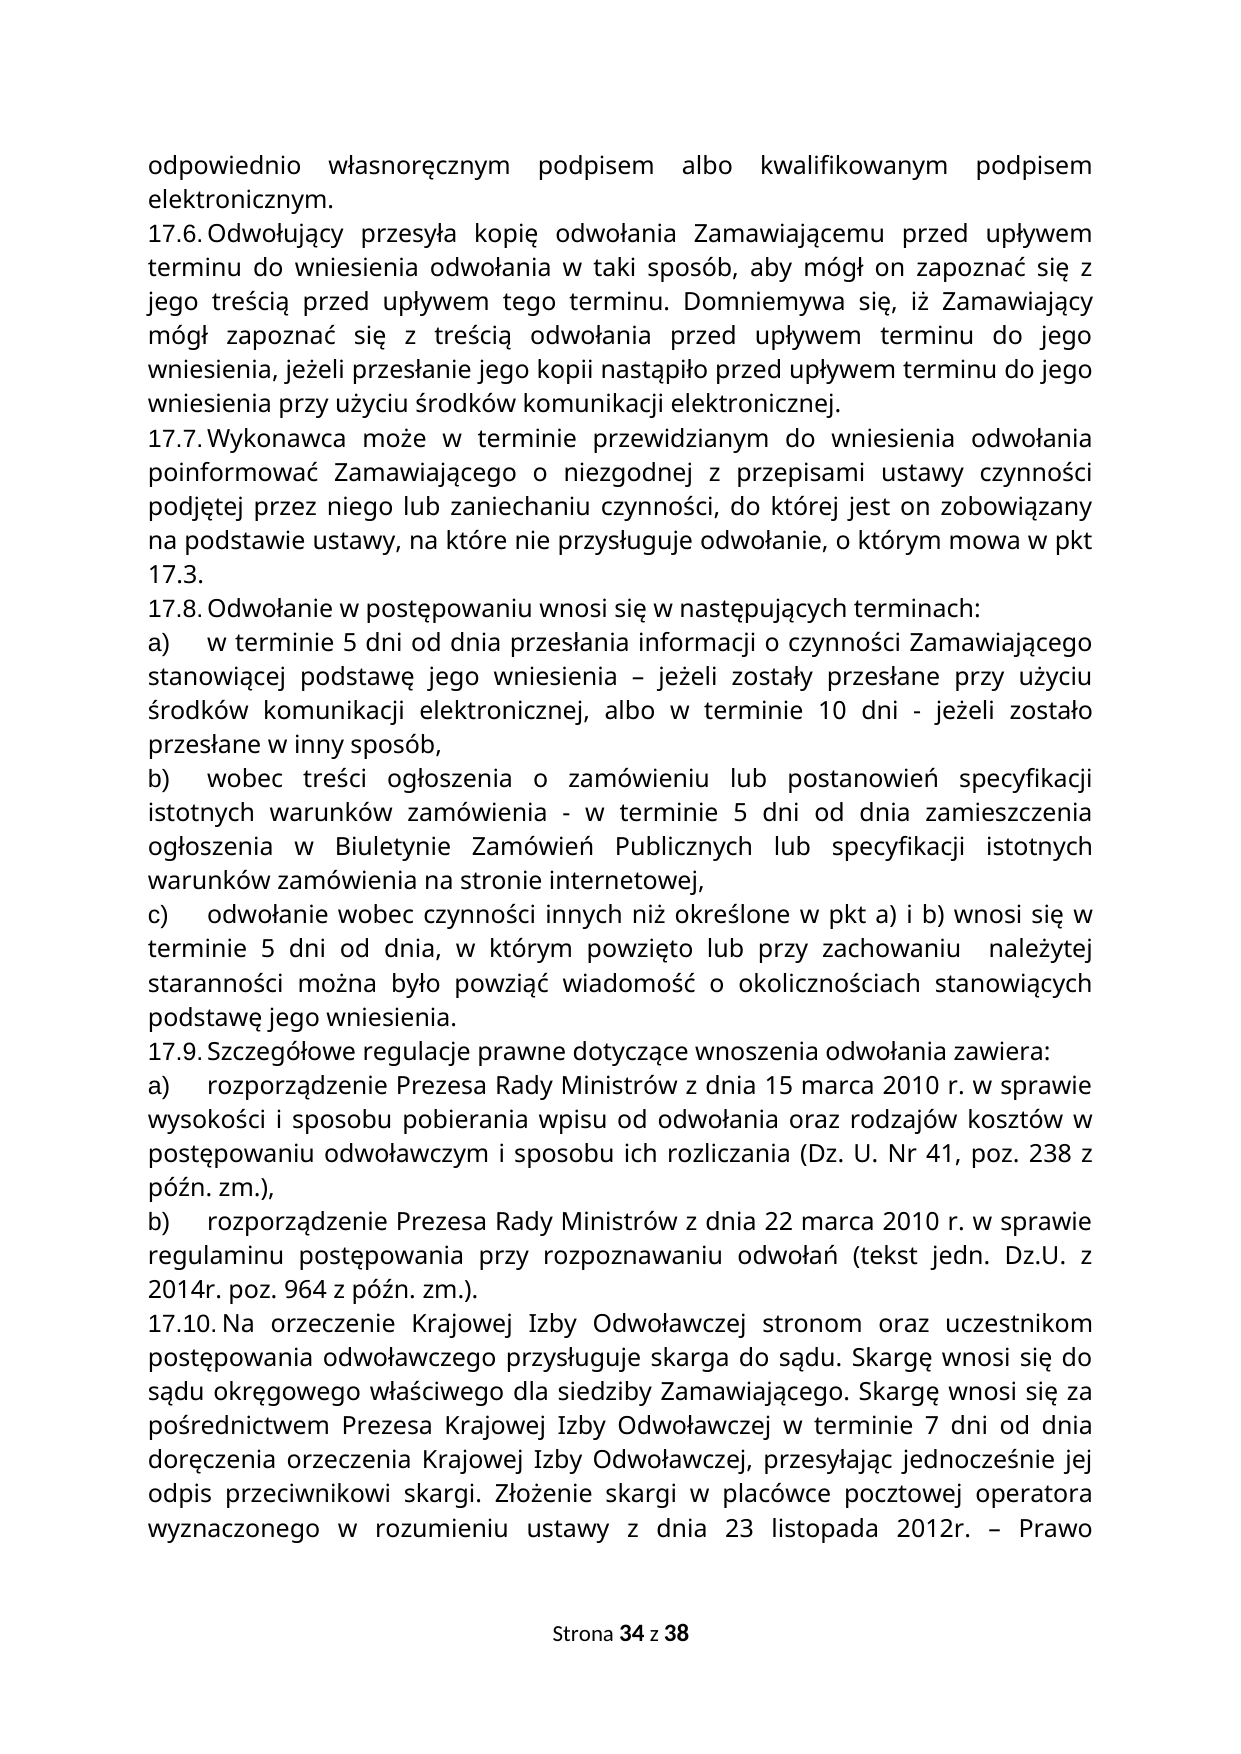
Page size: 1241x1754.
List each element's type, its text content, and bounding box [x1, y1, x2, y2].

list Wykonawca może w terminie przewidzianym do wniesienia odwołania poinformować Zamawiającego o niezgodnej z przepisami ustawy czynności podjętej przez niego lub zaniechaniu czynności, do której jest on zobowiązany na podstawie ustawy, na które nie przysługuje odwołanie, o którym mowa w pkt 17.3. [148, 420, 1094, 591]
list Odwołujący przesyła kopię odwołania Zamawiającemu przed upływem terminu do wniesienia odwołania w taki sposób, aby mógł on zapoznać się z jego treścią przed upływem tego terminu. Domniemywa się, iż Zamawiający mógł zapoznać się z treścią odwołania przed upływem terminu do jego wniesienia, jeżeli przesłanie jego kopii nastąpiło przed upływem terminu do jego wniesienia przy użyciu środków komunikacji elektronicznej. [148, 216, 1094, 420]
list Odwołanie w postępowaniu wnosi się w następujących terminach: [148, 591, 1094, 624]
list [148, 148, 1094, 216]
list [148, 1306, 1094, 1544]
list w terminie 5 dni od dnia przesłania informacji o czynności Zamawiającego stanowiącej podstawę jego wniesienia – jeżeli zostały przesłane przy użyciu środków komunikacji elektronicznej, albo w terminie 10 dni - jeżeli zostało przesłane w inny sposób, [148, 624, 1094, 761]
list rozporządzenie Prezesa Rady Ministrów z dnia 15 marca 2010 r. w sprawie wysokości i sposobu pobierania wpisu od odwołania oraz rodzajów kosztów w postępowaniu odwoławczym i sposobu ich rozliczania (Dz. U. Nr 41, poz. 238 z późn. zm.), [148, 1067, 1094, 1204]
list odwołanie wobec czynności innych niż określone w pkt a) i b) wnosi się w terminie 5 dni od dnia, w którym powzięto lub przy zachowaniu należytej staranności można było powziąć wiadomość o okolicznościach stanowiących podstawę jego wniesienia. [148, 897, 1094, 1033]
list rozporządzenie Prezesa Rady Ministrów z dnia 22 marca 2010 r. w sprawie regulaminu postępowania przy rozpoznawaniu odwołań (tekst jedn. Dz.U. z 2014r. poz. 964 z późn. zm.). [148, 1204, 1094, 1306]
list Szczegółowe regulacje prawne dotyczące wnoszenia odwołania zawiera: [148, 1033, 1094, 1067]
list wobec treści ogłoszenia o zamówieniu lub postanowień specyfikacji istotnych warunków zamówienia - w terminie 5 dni od dnia zamieszczenia ogłoszenia w Biuletynie Zamówień Publicznych lub specyfikacji istotnych warunków zamówienia na stronie internetowej, [148, 761, 1094, 897]
